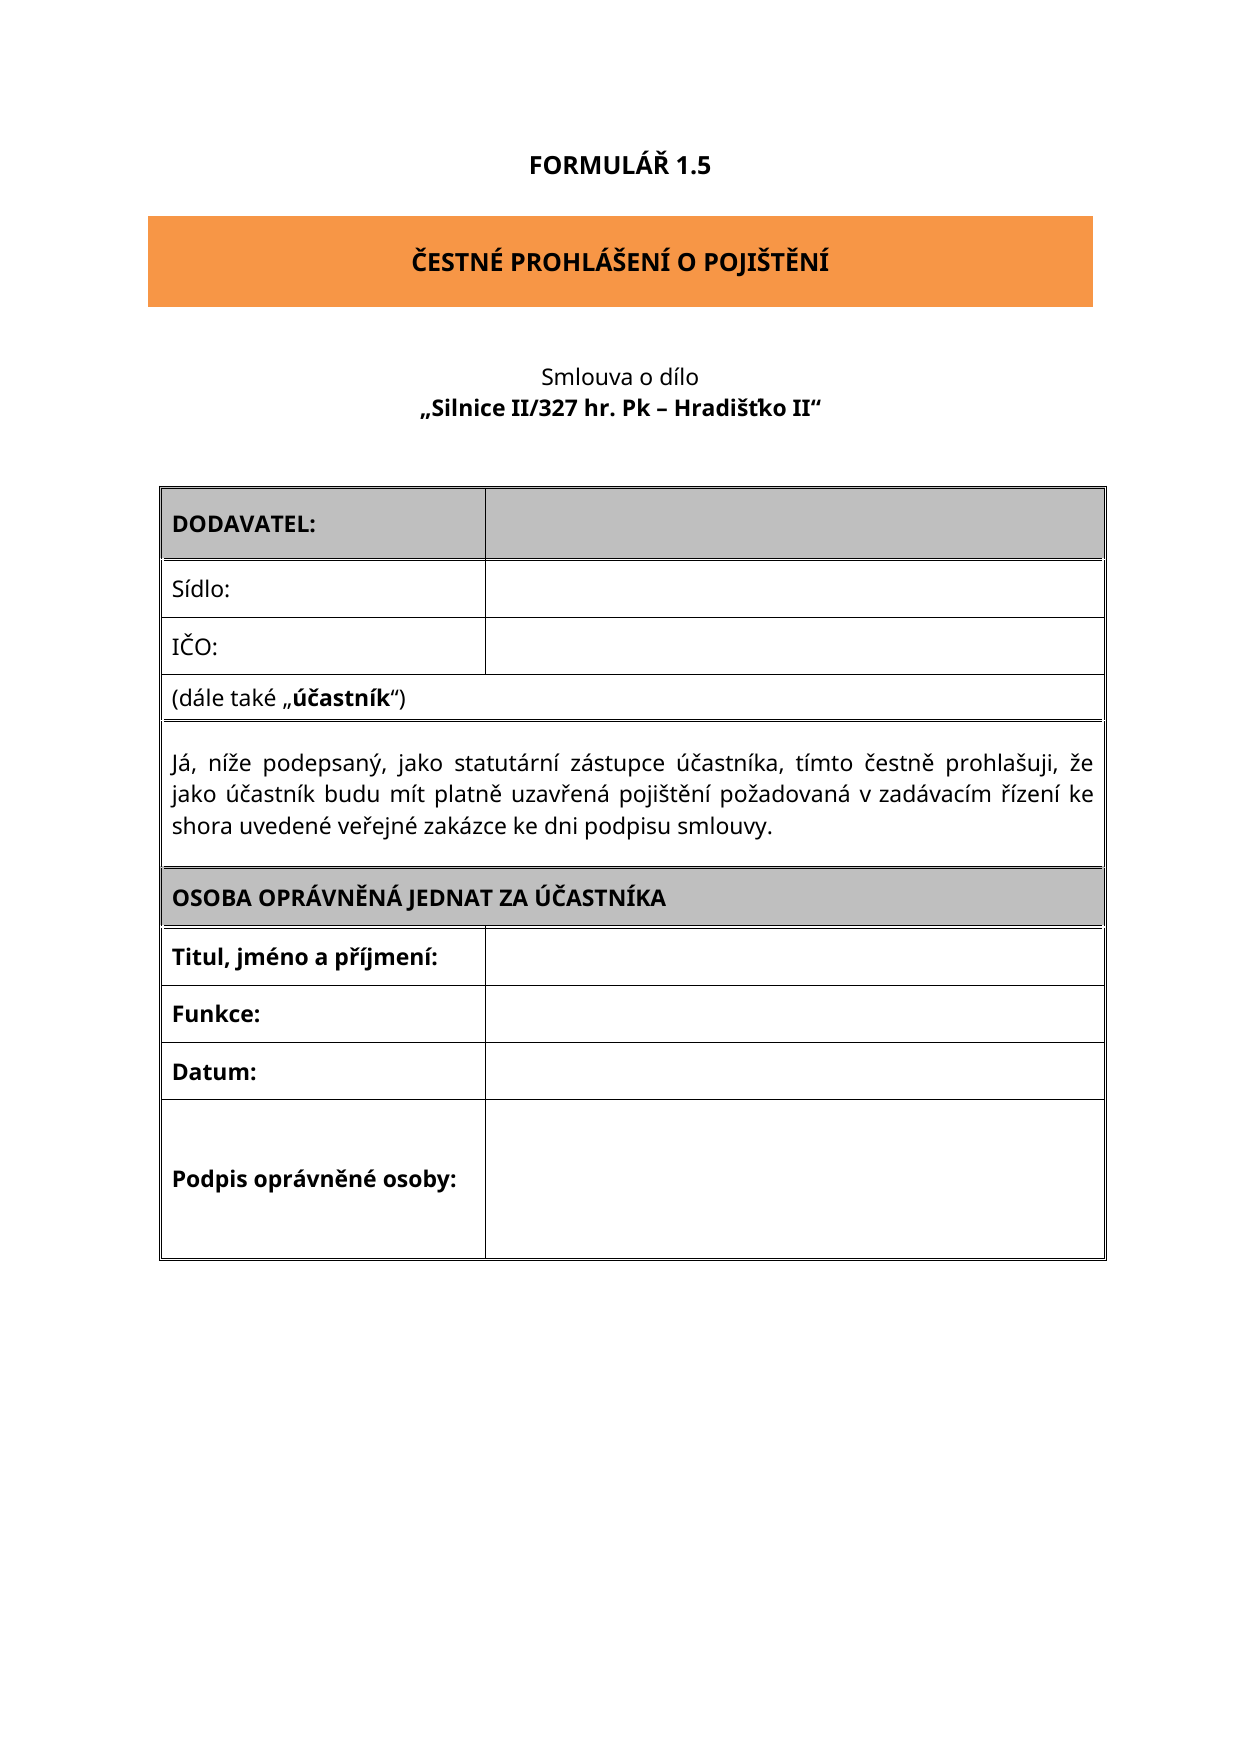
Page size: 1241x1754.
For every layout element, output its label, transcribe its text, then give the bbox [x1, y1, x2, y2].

table_cell Podpis oprávněné osoby: [162, 1100, 485, 1258]
table_cell Sídlo: [162, 558, 485, 617]
text FORMULÁŘ 1.5 [148, 148, 1093, 182]
table_cell Datum: [162, 1043, 485, 1099]
table_header [486, 489, 1104, 558]
table_cell Funkce: [162, 986, 485, 1042]
text Smlouva o dílo [148, 361, 1093, 392]
text Čestné prohlášení o pojištění [148, 244, 1093, 278]
table_cell IČO: [162, 618, 485, 674]
table_cell [486, 618, 1104, 674]
table_cell [486, 986, 1104, 1042]
table_cell Já, níže podepsaný, jako statutární zástupce účastníka, tímto čestně prohlašuji, že jako účastník budu mít platně uzavřená pojištění požadovaná v zadávacím řízení ke shora uvedené veřejné zakázce ke dni podpisu smlouvy. [160, 719, 1105, 866]
text „Silnice II/327 hr. Pk – Hradišťko II“ [148, 392, 1093, 423]
table_cell [486, 1043, 1104, 1099]
table_cell (dále také „účastník“) [162, 675, 1104, 719]
table_cell [486, 925, 1105, 985]
table_cell [486, 558, 1104, 617]
table_cell Titul, jméno a příjmení: [160, 925, 485, 985]
table_cell osoba oprávněná jednat za účastníka [160, 866, 1105, 925]
table_cell [486, 1100, 1104, 1258]
table_header DODAVATEL: [162, 489, 485, 558]
